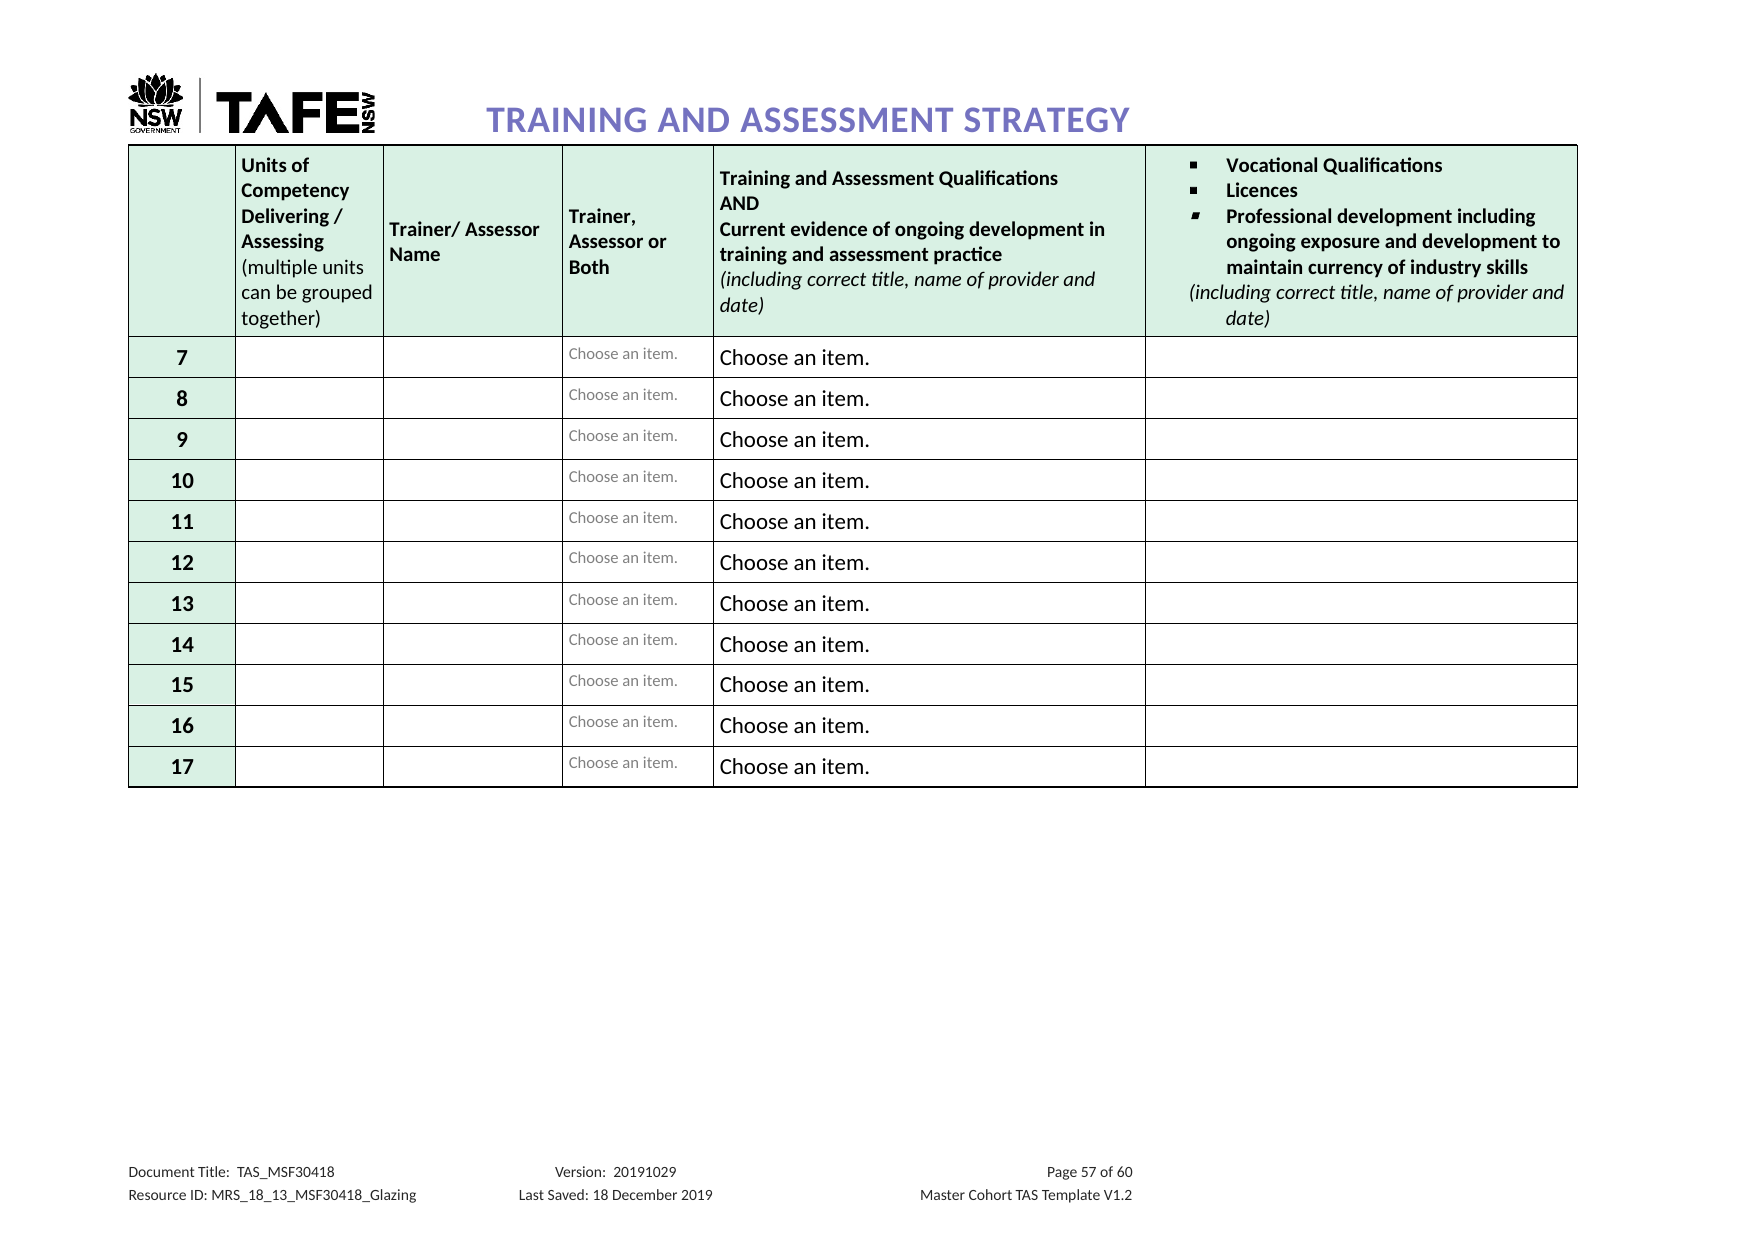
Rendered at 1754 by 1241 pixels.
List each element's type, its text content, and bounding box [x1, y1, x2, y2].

table_cell [236, 624, 383, 664]
table_cell 11 [129, 501, 235, 541]
table_cell [236, 378, 383, 418]
table_cell [384, 583, 562, 623]
table_cell [714, 747, 1145, 786]
table_cell [236, 542, 383, 582]
table_cell [236, 583, 383, 623]
table_cell [236, 337, 383, 377]
table_cell [714, 706, 1145, 746]
table_cell [1146, 501, 1577, 541]
table_header Vocational Qualifications Licences Professional development including ongoing exposure and development to maintain currency of industry skills (including correct title, name of provider and date) [1146, 146, 1577, 336]
table_cell [384, 747, 562, 786]
table_cell [714, 665, 1145, 704]
table_cell [1146, 665, 1577, 704]
table_cell 7 [129, 337, 235, 377]
table_cell [714, 337, 1145, 377]
table_cell [384, 665, 562, 704]
table_cell [1146, 747, 1577, 786]
table_cell [714, 501, 1145, 541]
table_cell 14 [129, 624, 235, 664]
table_cell 8 [129, 378, 235, 418]
table_header No [129, 146, 235, 336]
table_cell [236, 501, 383, 541]
table_cell [714, 542, 1145, 582]
table_cell [1146, 419, 1577, 459]
table_cell [1146, 542, 1577, 582]
table_cell [384, 706, 562, 746]
table_cell [1146, 337, 1577, 377]
table_cell 16 [129, 706, 235, 746]
table_cell [236, 419, 383, 459]
table_cell 17 [129, 747, 235, 786]
table_cell [1146, 583, 1577, 623]
table_cell [236, 706, 383, 746]
table_header Units of Competency Delivering / Assessing (multiple units can be grouped together) [236, 146, 383, 336]
table_cell [1146, 706, 1577, 746]
table_cell [1146, 378, 1577, 418]
table_cell [714, 583, 1145, 623]
table_cell [384, 419, 562, 459]
table_cell [384, 337, 562, 377]
table_cell 13 [129, 583, 235, 623]
table_cell [236, 460, 383, 500]
table_cell [714, 460, 1145, 500]
table_cell 15 [129, 665, 235, 704]
table_cell 10 [129, 460, 235, 500]
table_cell [384, 501, 562, 541]
table_cell [714, 378, 1145, 418]
table_cell 9 [129, 419, 235, 459]
table_cell 12 [129, 542, 235, 582]
table_header Trainer/ Assessor Name [384, 146, 562, 336]
picture [128, 73, 375, 133]
table_cell [384, 460, 562, 500]
table_cell [384, 542, 562, 582]
table_cell [714, 624, 1145, 664]
table_cell [384, 378, 562, 418]
table_header Training and Assessment Qualifications AND Current evidence of ongoing development in training and assessment practice (including correct title, name of provider and date) [714, 146, 1145, 336]
table_header Trainer, Assessor or Both [563, 146, 713, 336]
table_cell [714, 419, 1145, 459]
table_cell [384, 624, 562, 664]
table_cell [236, 747, 383, 786]
table_cell [236, 665, 383, 704]
table_cell [1146, 460, 1577, 500]
table_cell [1146, 624, 1577, 664]
